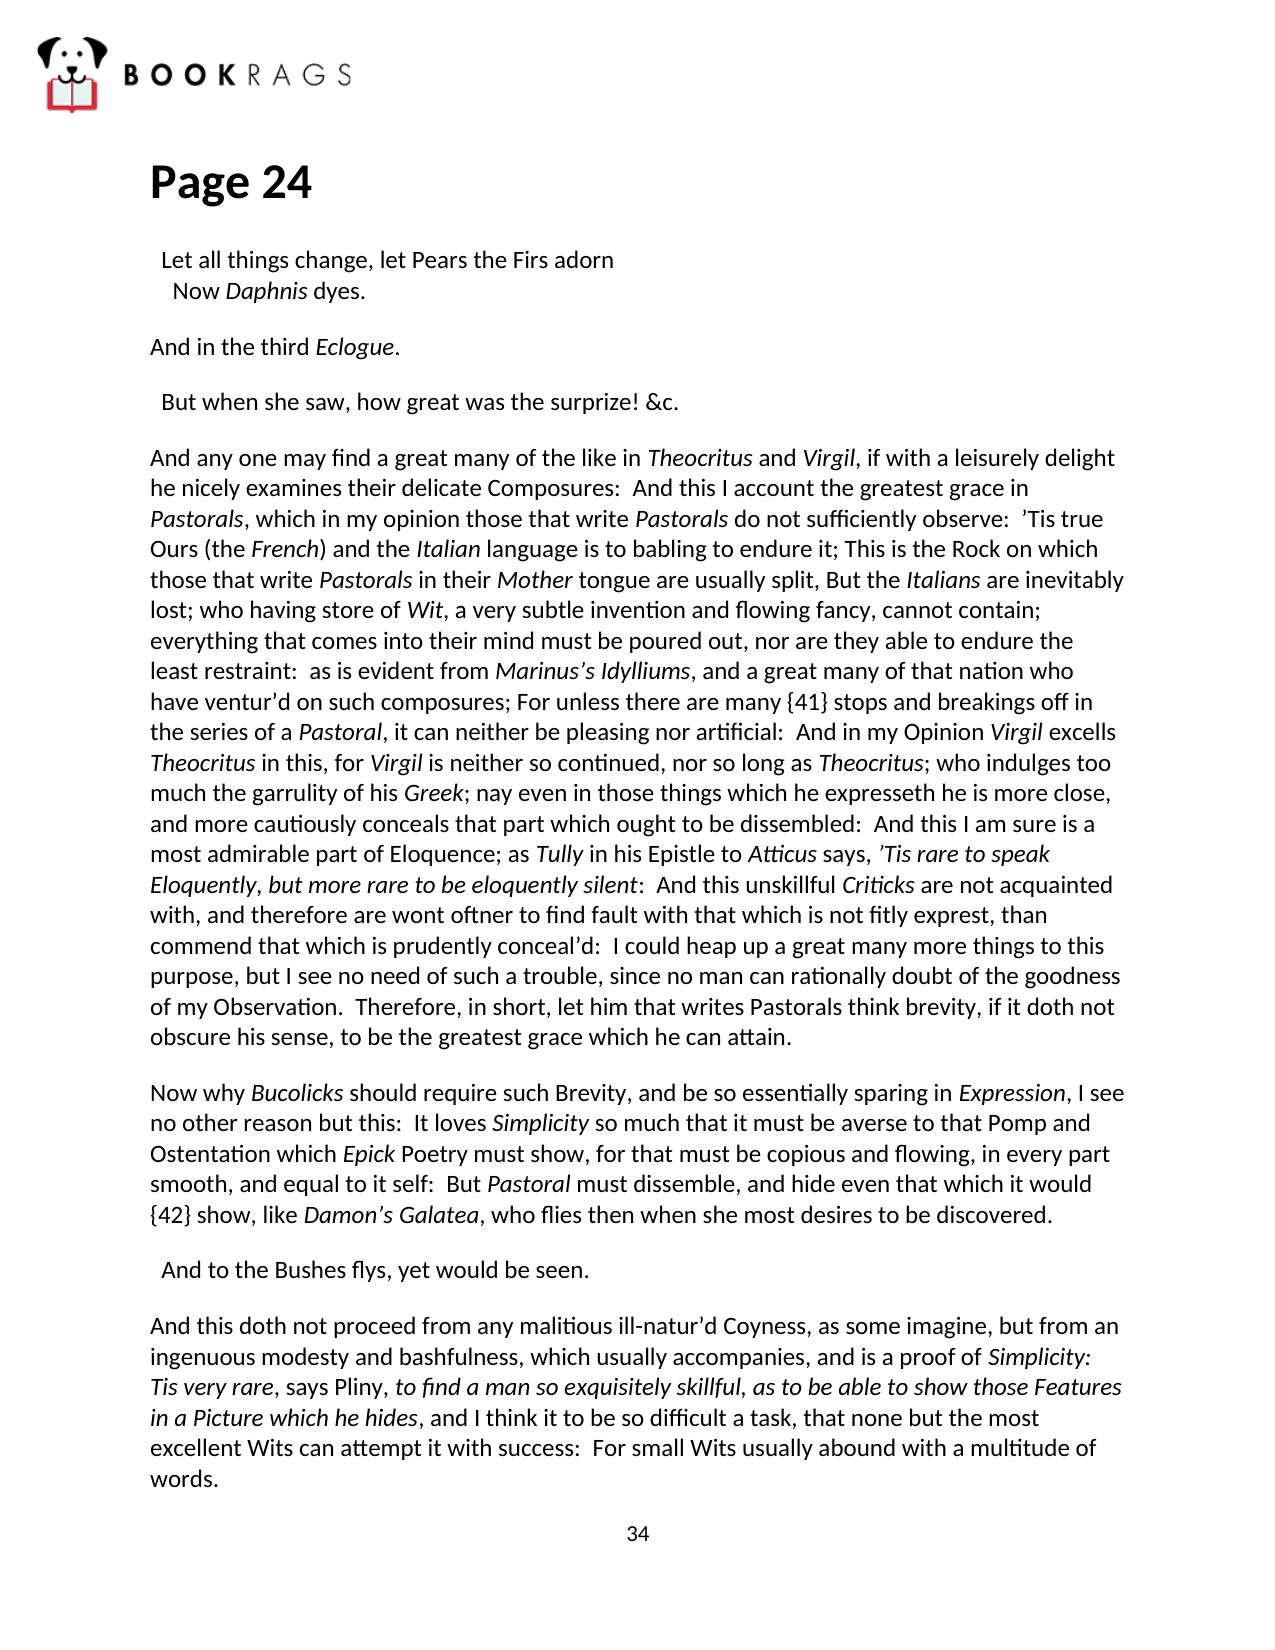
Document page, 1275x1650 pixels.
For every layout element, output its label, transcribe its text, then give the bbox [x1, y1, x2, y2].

text But when she saw, how great was the surprize! &c. [150, 386, 1125, 417]
text And in the third Eclogue. [150, 331, 1125, 361]
picture [37, 37, 351, 113]
text Page 24 [150, 150, 1125, 211]
text Let all things change, let Pears the Firs adorn Now Daphnis dyes. [150, 244, 1125, 306]
text And this doth not proceed from any malitious ill-natur’d Coyness, as some imagine, but from an ingenuous modesty and bashfulness, which usually accompanies, and is a proof of Simplicity: Tis very rare, says Pliny, to find a man so exquisitely skillful, as to be able to show those Features in a Picture which he hides, and I think it to be so difficult a task, that none but the most excellent Wits can attempt it with success: For small Wits usually abound with a multitude of words. [150, 1310, 1125, 1493]
text And to the Bushes flys, yet would be seen. [150, 1255, 1125, 1285]
text And any one may find a great many of the like in Theocritus and Virgil, if with a leisurely delight he nicely examines their delicate Composures: And this I account the greatest grace in Pastorals, which in my opinion those that write Pastorals do not sufficiently observe: ’Tis true Ours (the French) and the Italian language is to babling to endure it; This is the Rock on which those that write Pastorals in their Mother tongue are usually split, But the Italians are inevitably lost; who having store of Wit, a very subtle invention and flowing fancy, cannot contain; everything that comes into their mind must be poured out, nor are they able to endure the least restraint: as is evident from Marinus’s Idylliums, and a great many of that nation who have ventur’d on such composures; For unless there are many {41} stops and breakings off in the series of a Pastoral, it can neither be pleasing nor artificial: And in my Opinion Virgil excells Theocritus in this, for Virgil is neither so continued, nor so long as Theocritus; who indulges too much the garrulity of his Greek; nay even in those things which he expresseth he is more close, and more cautiously conceals that part which ought to be dissembled: And this I am sure is a most admirable part of Eloquence; as Tully in his Epistle to Atticus says, ’Tis rare to speak Eloquently, but more rare to be eloquently silent: And this unskillful Criticks are not acquainted with, and therefore are wont oftner to find fault with that which is not fitly exprest, than commend that which is prudently conceal’d: I could heap up a great many more things to this purpose, but I see no need of such a trouble, since no man can rationally doubt of the goodness of my Observation. Therefore, in short, let him that writes Pastorals think brevity, if it doth not obscure his sense, to be the greatest grace which he can attain. [150, 442, 1125, 1052]
text Now why Bucolicks should require such Brevity, and be so essentially sparing in Expression, I see no other reason but this: It loves Simplicity so much that it must be averse to that Pomp and Ostentation which Epick Poetry must show, for that must be copious and flowing, in every part smooth, and equal to it self: But Pastoral must dissemble, and hide even that which it would {42} show, like Damon’s Galatea, who flies then when she most desires to be discovered. [150, 1077, 1125, 1230]
